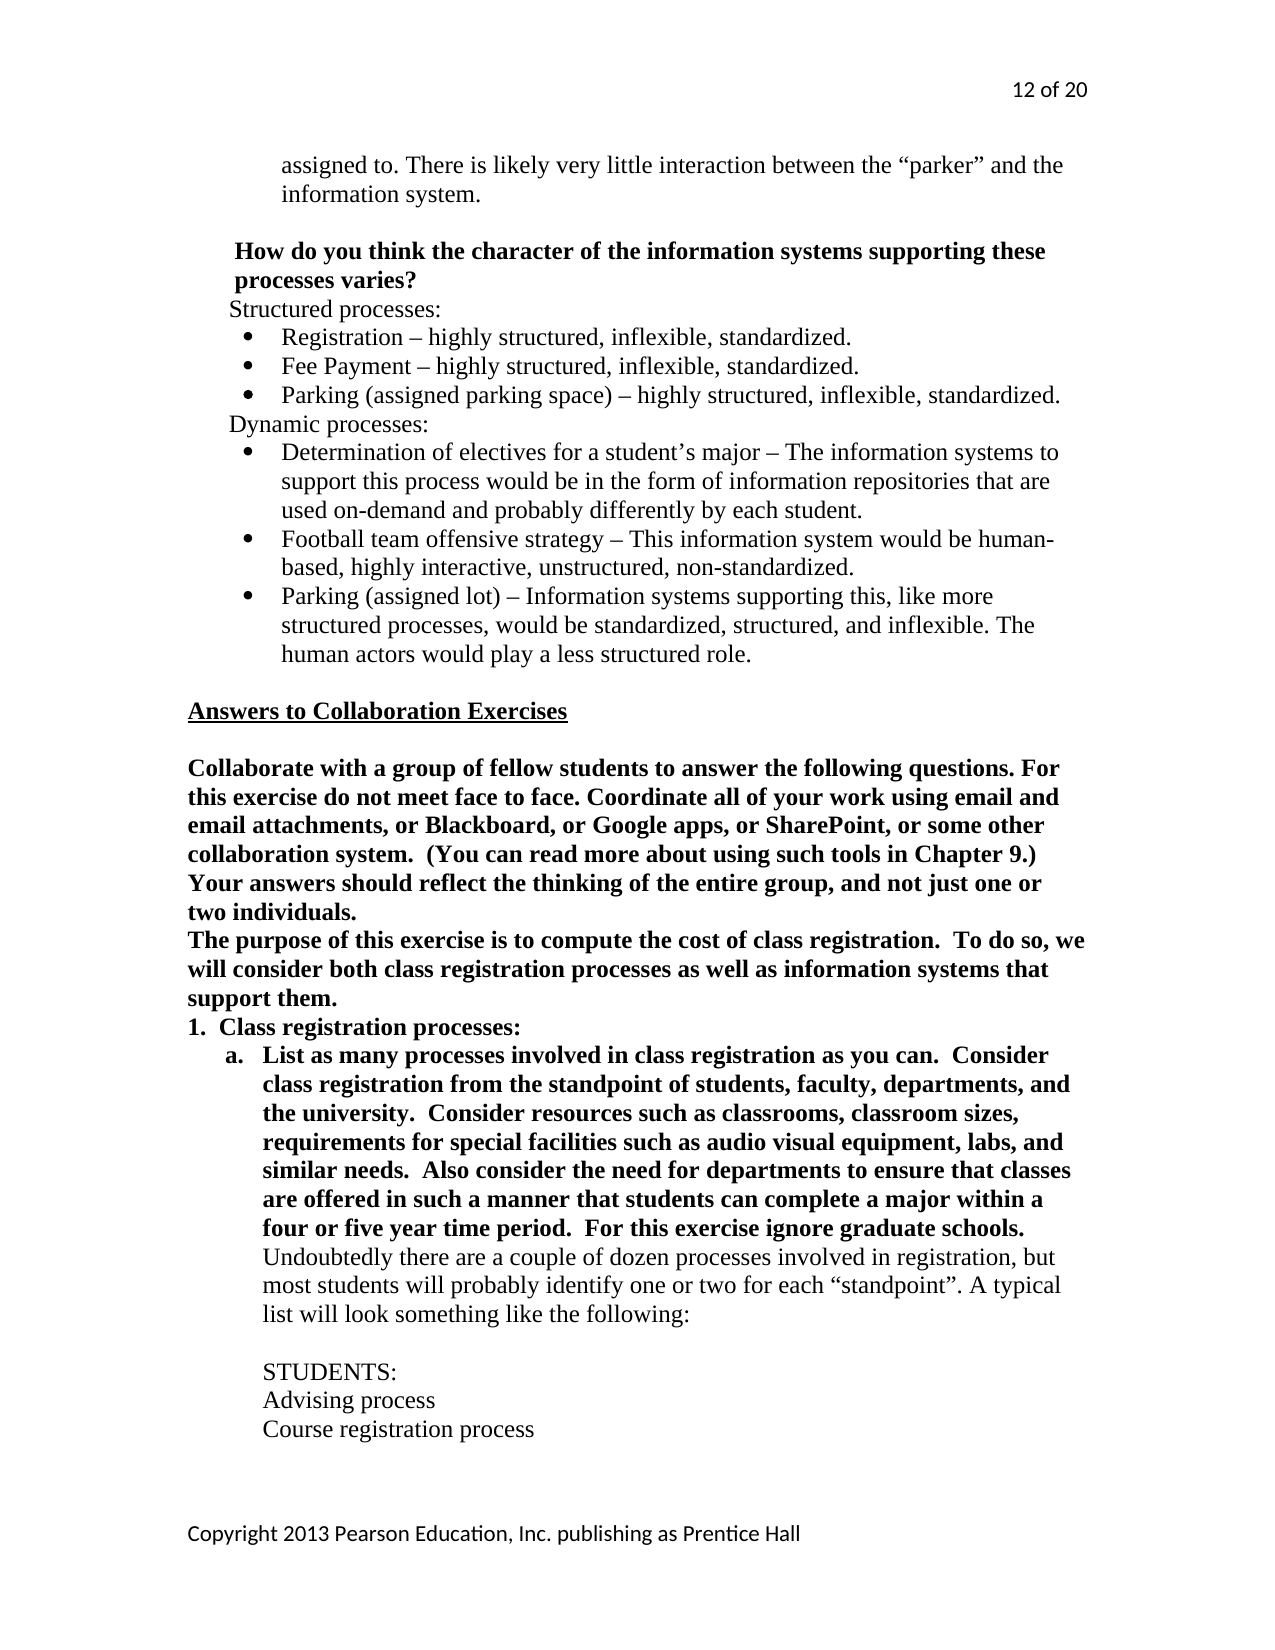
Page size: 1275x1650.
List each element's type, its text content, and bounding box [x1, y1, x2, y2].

list Registration – highly structured, inflexible, standardized. [244, 322, 1087, 351]
text Undoubtedly there are a couple of dozen processes involved in registration, but most students will probably identify one or two for each “standpoint”. A typical list will look something like the following: [262, 1242, 1087, 1328]
text Advising process [262, 1386, 1087, 1414]
text Answers to Collaboration Exercises [187, 696, 1087, 725]
text 1. Class registration processes: [187, 1012, 1087, 1041]
list Parking (assigned parking space) – highly structured, inflexible, standardized. [244, 380, 1087, 409]
text STUDENTS: [262, 1357, 1087, 1386]
list Football team offensive strategy – This information system would be human-based, highly interactive, unstructured, non-standardized. [244, 524, 1087, 581]
list Determination of electives for a student’s major – The information systems to support this process would be in the form of information repositories that are used on-demand and probably differently by each student. [244, 437, 1087, 524]
text Course registration process [262, 1414, 1087, 1443]
list Dynamic processes: [228, 409, 1087, 437]
text a. List as many processes involved in class registration as you can. Consider class registration from the standpoint of students, faculty, departments, and the university. Consider resources such as classrooms, classroom sizes, requirements for special facilities such as audio visual equipment, labs, and similar needs. Also consider the need for departments to ensure that classes are offered in such a manner that students can complete a major within a four or five year time period. For this exercise ignore graduate schools. [225, 1041, 1087, 1242]
list How do you think the character of the information systems supporting these processes varies? [234, 207, 1087, 294]
list Fee Payment – highly structured, inflexible, standardized. [244, 351, 1087, 380]
list Structured processes: [228, 294, 1087, 322]
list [244, 150, 1087, 207]
text The purpose of this exercise is to compute the cost of class registration. To do so, we will consider both class registration processes as well as information systems that support them. [187, 926, 1087, 1012]
list Parking (assigned lot) – Information systems supporting this, like more structured processes, would be standardized, structured, and inflexible. The human actors would play a less structured role. [244, 581, 1087, 667]
text <instruction><para>Collaborate with a group of fellow students to answer the following questions. For this exercise do not meet face to face. Coordinate all of your work using email and email attachments, or Blackboard, or Google apps, or SharePoint, or some other collaboration system. (You can read more about using such tools in Chapter 9.) Your answers should reflect the thinking of the entire group, and not just one or two individuals. </para></instruction> [187, 753, 1087, 926]
